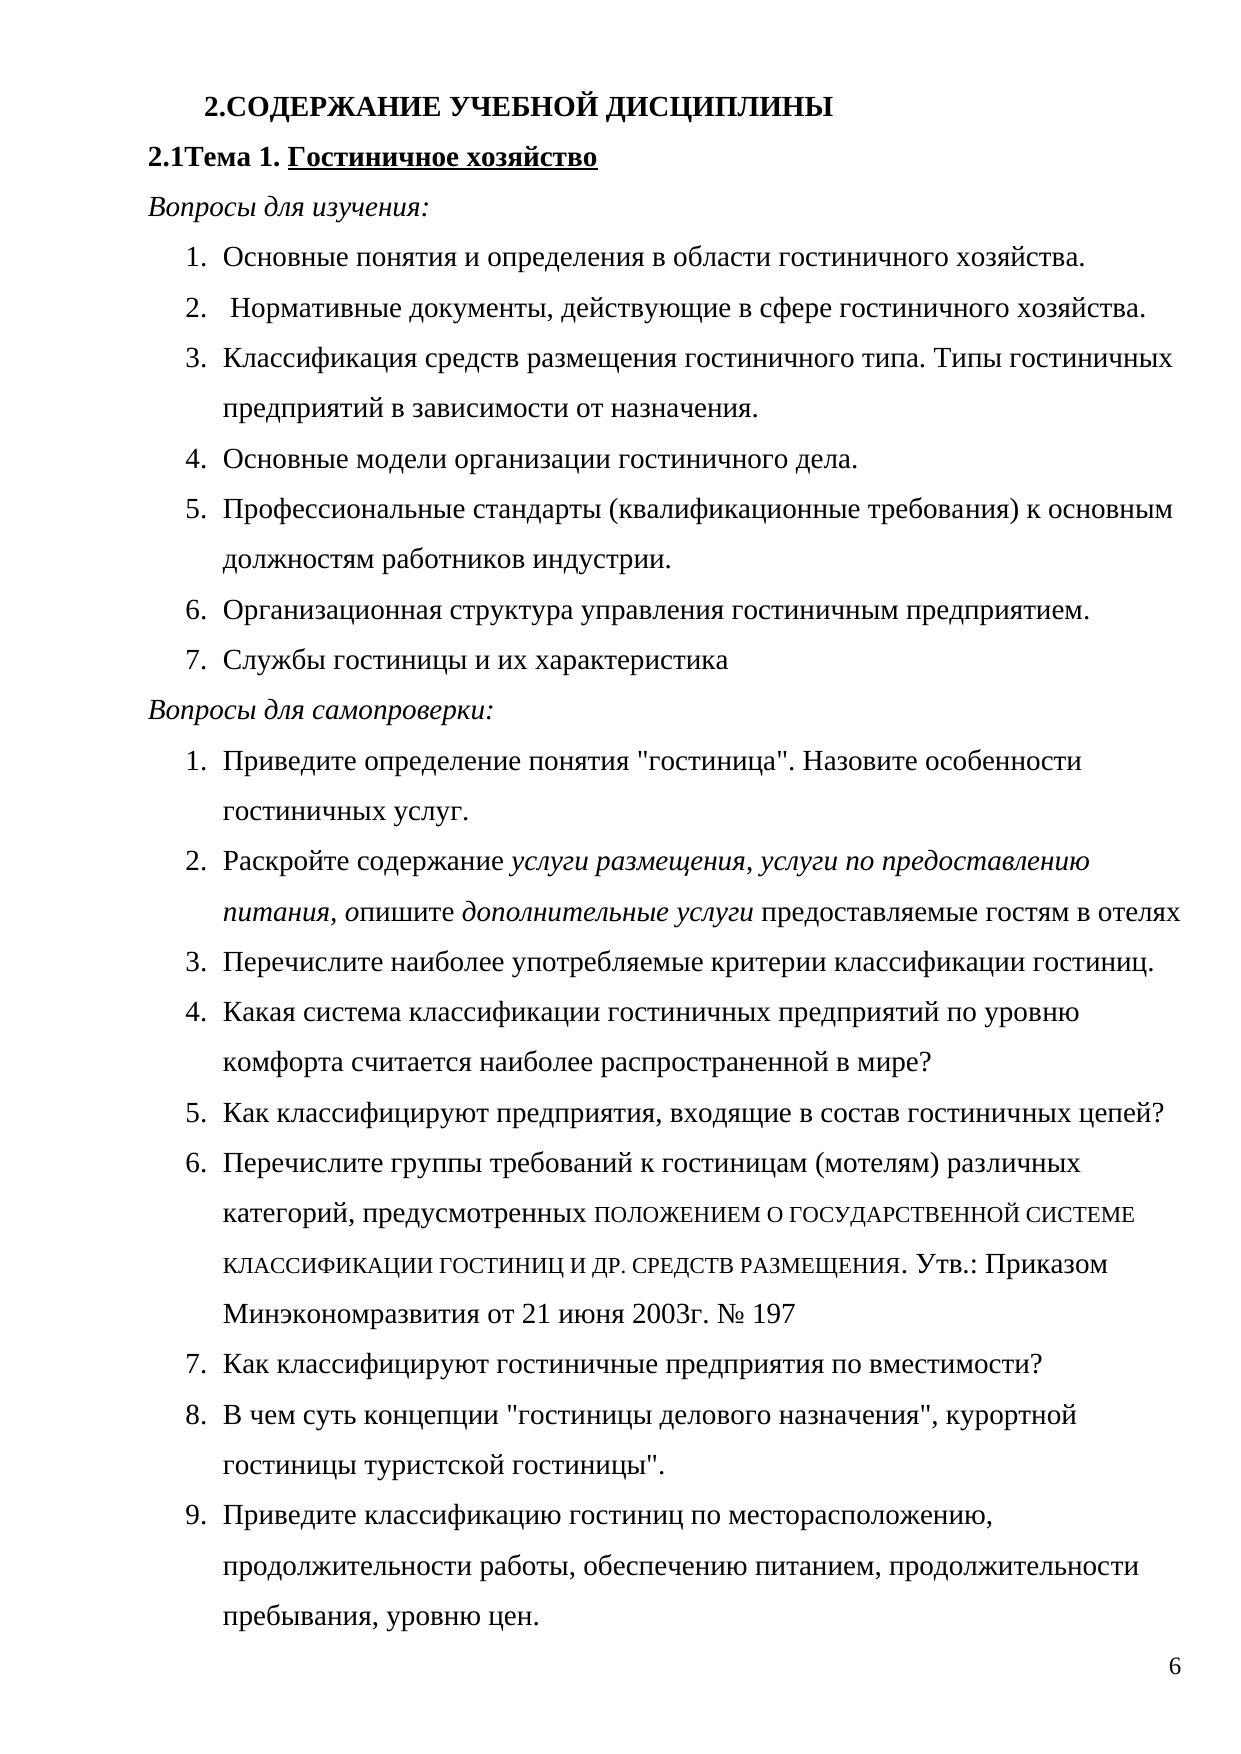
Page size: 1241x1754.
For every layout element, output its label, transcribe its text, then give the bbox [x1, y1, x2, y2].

list Перечислите группы требований к гостиницам (мотелям) различных категорий, предусмотренных ПОЛОЖЕНИЕМ О ГОСУДАРСТВЕННОЙ СИСТЕМЕ КЛАССИФИКАЦИИ ГОСТИНИЦ И ДР. СРЕДСТВ РАЗМЕЩЕНИЯ. Утв.: Приказом Минэкономразвития от 21 июня 2003г. № 197 [185, 1145, 1181, 1330]
list Основные понятия и определения в области гостиничного хозяйства. [185, 239, 1181, 273]
list Профессиональные стандарты (квалификационные требования) к основным должностям работников индустрии. [185, 491, 1181, 575]
text 2.СОДЕРЖАНИЕ УЧЕБНОЙ ДИСЦИПЛИНЫ [148, 89, 1181, 122]
list Приведите определение понятия "гостиница". Назовите особенности гостиничных услуг. [185, 743, 1181, 827]
list Раскройте содержание услуги размещения, услуги по предоставлению питания, опишите дополнительные услуги предоставляемые гостям в отелях [185, 843, 1181, 927]
text Вопросы для самопроверки: [148, 692, 1181, 726]
list Службы гостиницы и их характеристика [185, 642, 1181, 676]
list Классификация средств размещения гостиничного типа. Типы гостиничных предприятий в зависимости от назначения. [185, 340, 1181, 424]
list Перечислите наиболее употребляемые критерии классификации гостиниц. [185, 944, 1181, 977]
text Вопросы для изучения: [148, 189, 1181, 223]
list Нормативные документы, действующие в сфере гостиничного хозяйства. [185, 290, 1181, 323]
list Как классифицируют гостиничные предприятия по вместимости? [185, 1346, 1181, 1380]
text 2.1Тема 1. Гостиничное хозяйство [148, 139, 1181, 172]
list Как классифицируют предприятия, входящие в состав гостиничных цепей? [185, 1095, 1181, 1128]
list Организационная структура управления гостиничным предприятием. [185, 592, 1181, 625]
list Приведите классификацию гостиниц по месторасположению, продолжительности работы, обеспечению питанием, продолжительности пребывания, уровню цен. [185, 1497, 1181, 1632]
list Какая система классификации гостиничных предприятий по уровню комфорта считается наиболее распространенной в мире? [185, 994, 1181, 1078]
list В чем суть концепции "гостиницы делового назначения", курортной гостиницы туристской гостиницы". [185, 1397, 1181, 1481]
list Основные модели организации гостиничного дела. [185, 441, 1181, 474]
